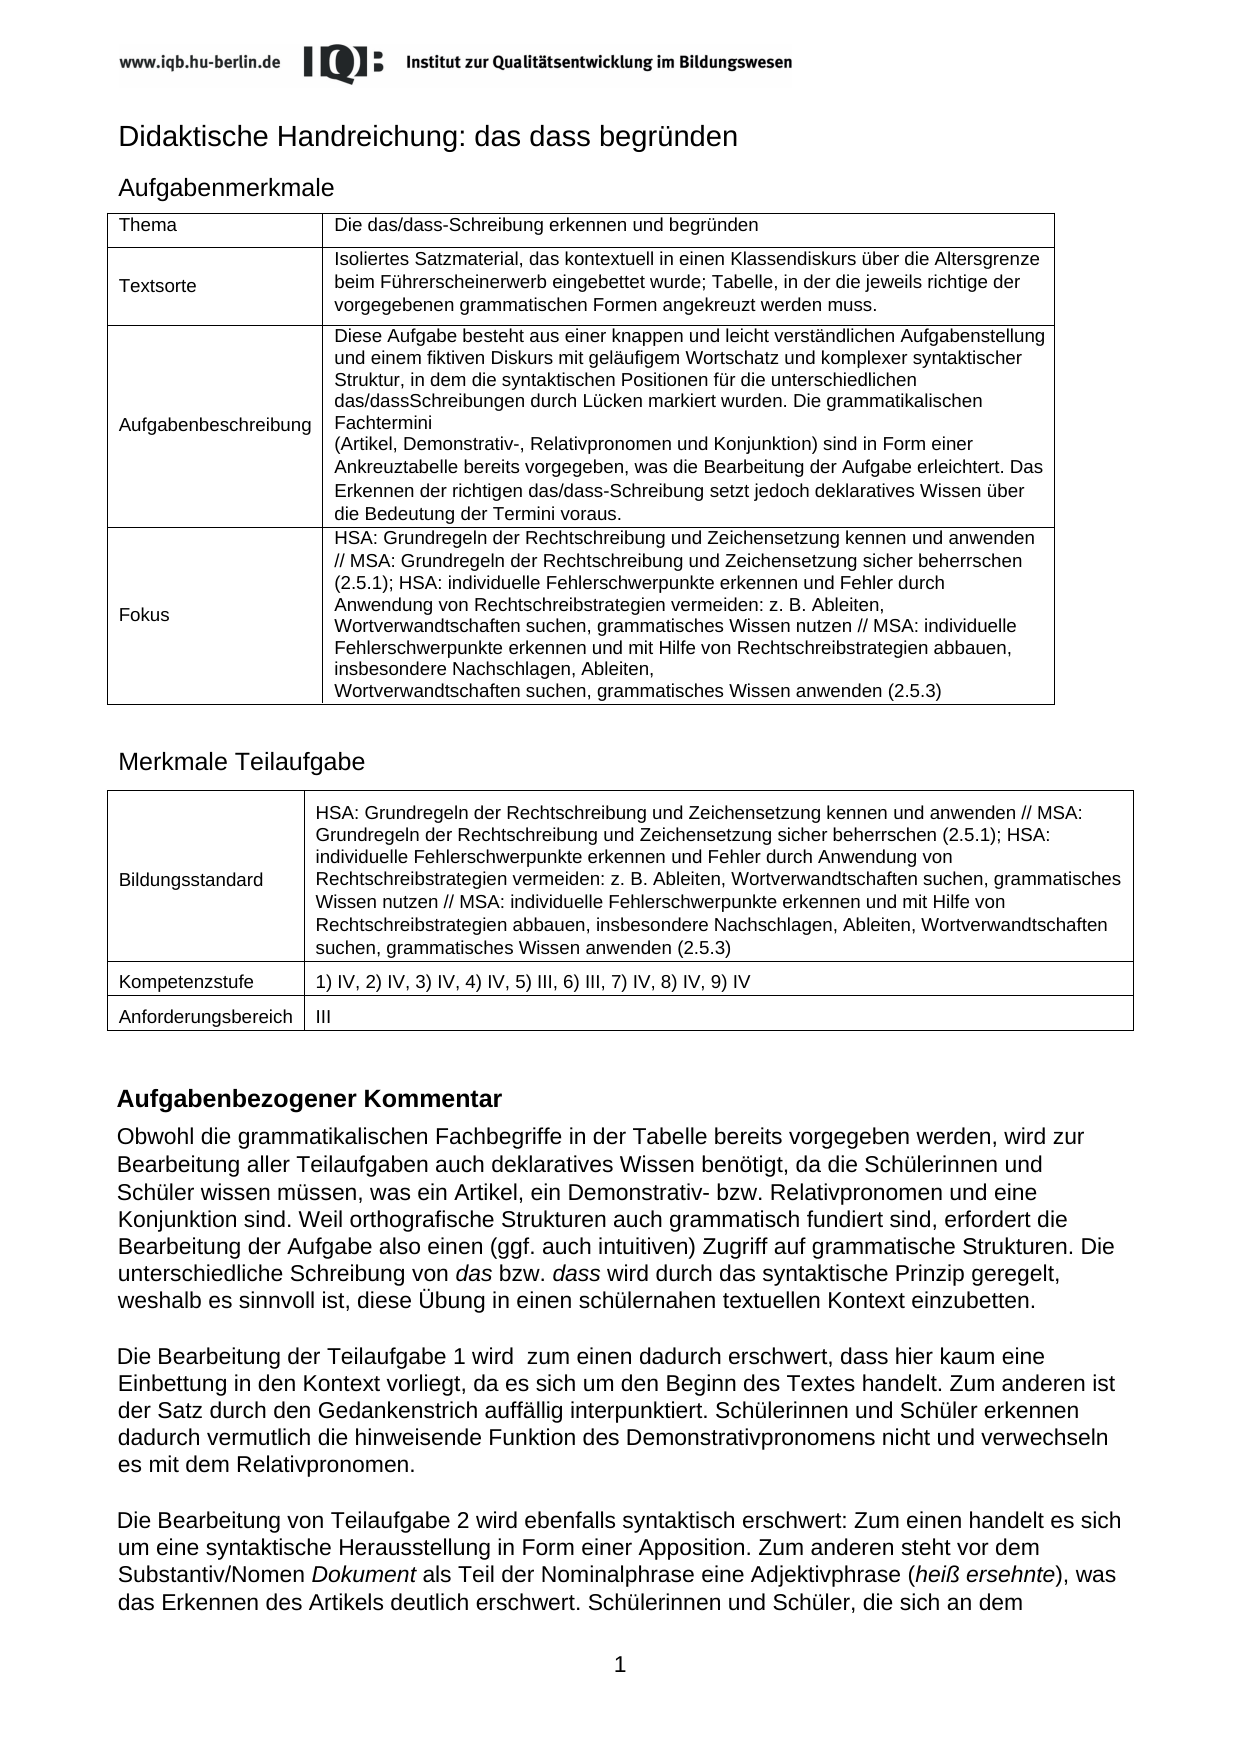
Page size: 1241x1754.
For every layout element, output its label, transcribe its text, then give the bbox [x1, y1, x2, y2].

table_cell Kompetenzstufe [108, 962, 304, 995]
table_cell Anforderungsbereich [108, 996, 304, 1030]
table_cell III [305, 996, 1133, 1030]
text Bearbeitung aller Teilaufgaben auch deklaratives Wissen benötigt, da die Schülerinnen und [117, 1151, 1122, 1177]
picture [118, 43, 793, 88]
table_cell Isoliertes Satzmaterial, das kontextuell in einen Klassendiskurs über die Altersgrenze beim Führerscheinerwerb eingebettet wurde; Tabelle, in der die jeweils richtige der vorgegebenen grammatischen Formen angekreuzt werden muss. [323, 248, 1054, 325]
text Obwohl die grammatikalischen Fachbegriffe in der Tabelle bereits vorgegeben werden, wird zur [117, 1123, 1122, 1150]
subtitle Aufgabenbezogener Kommentar [116, 1084, 1122, 1113]
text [117, 1507, 1122, 1615]
table_cell Fokus [108, 528, 322, 703]
table_cell Diese Aufgabe besteht aus einer knappen und leicht verständlichen Aufgabenstellung und einem fiktiven Diskurs mit geläufigem Wortschatz und komplexer syntaktischer Struktur, in dem die syntaktischen Positionen für die unterschiedlichen das/dassSchreibungen durch Lücken markiert wurden. Die grammatikalischen Fachtermini (Artikel, Demonstrativ-, Relativpronomen und Konjunktion) sind in Form einer Ankreuztabelle bereits vorgegeben, was die Bearbeitung der Aufgabe erleichtert. Das Erkennen der richtigen das/dass-Schreibung setzt jedoch deklaratives Wissen über die Bedeutung der Termini voraus. [323, 326, 1054, 526]
text Aufgabenmerkmale [118, 173, 1122, 202]
table_cell 1) IV, 2) IV, 3) IV, 4) IV, 5) III, 6) III, 7) IV, 8) IV, 9) IV [305, 962, 1133, 995]
table_header Die das/dass-Schreibung erkennen und begründen [323, 214, 1054, 247]
table_header Thema [108, 214, 322, 247]
text Didaktische Handreichung: das dass begründen [118, 118, 1122, 152]
text Die Bearbeitung der Teilaufgabe 1 wird zum einen dadurch erschwert, dass hier kaum eine Einbettung in den Kontext vorliegt, da es sich um den Beginn des Textes handelt. Zum anderen ist der Satz durch den Gedankenstrich auffällig interpunktiert. Schülerinnen und Schüler erkennen dadurch vermutlich die hinweisende Funktion des Demonstrativpronomens nicht und verwechseln es mit dem Relativpronomen. [117, 1343, 1122, 1478]
table_cell HSA: Grundregeln der Rechtschreibung und Zeichensetzung kennen und anwenden // MSA: Grundregeln der Rechtschreibung und Zeichensetzung sicher beherrschen (2.5.1); HSA: individuelle Fehlerschwerpunkte erkennen und Fehler durch Anwendung von Rechtschreibstrategien vermeiden: z. B. Ableiten, Wortverwandtschaften suchen, grammatisches Wissen nutzen // MSA: individuelle Fehlerschwerpunkte erkennen und mit Hilfe von Rechtschreibstrategien abbauen, insbesondere Nachschlagen, Ableiten, Wortverwandtschaften suchen, grammatisches Wissen anwenden (2.5.3) [323, 528, 1054, 703]
table_cell Textsorte [108, 248, 322, 325]
table_header HSA: Grundregeln der Rechtschreibung und Zeichensetzung kennen und anwenden // MSA: Grundregeln der Rechtschreibung und Zeichensetzung sicher beherrschen (2.5.1); HSA: individuelle Fehlerschwerpunkte erkennen und Fehler durch Anwendung von Rechtschreibstrategien vermeiden: z. B. Ableiten, Wortverwandtschaften suchen, grammatisches Wissen nutzen // MSA: individuelle Fehlerschwerpunkte erkennen und mit Hilfe von Rechtschreibstrategien abbauen, insbesondere Nachschlagen, Ableiten, Wortverwandtschaften suchen, grammatisches Wissen anwenden (2.5.3) [305, 791, 1133, 961]
table_cell Aufgabenbeschreibung [108, 326, 322, 526]
table_header Bildungsstandard [108, 791, 304, 961]
text Schüler wissen müssen, was ein Artikel, ein Demonstrativ- bzw. Relativpronomen und eine Konjunktion sind. Weil orthografische Strukturen auch grammatisch fundiert sind, erfordert die Bearbeitung der Aufgabe also einen (ggf. auch intuitiven) Zugriff auf grammatische Strukturen. Die unterschiedliche Schreibung von das bzw. dass wird durch das syntaktische Prinzip geregelt, weshalb es sinnvoll ist, diese Übung in einen schülernahen textuellen Kontext einzubetten. [117, 1178, 1122, 1313]
text Merkmale Teilaufgabe [118, 747, 1122, 776]
